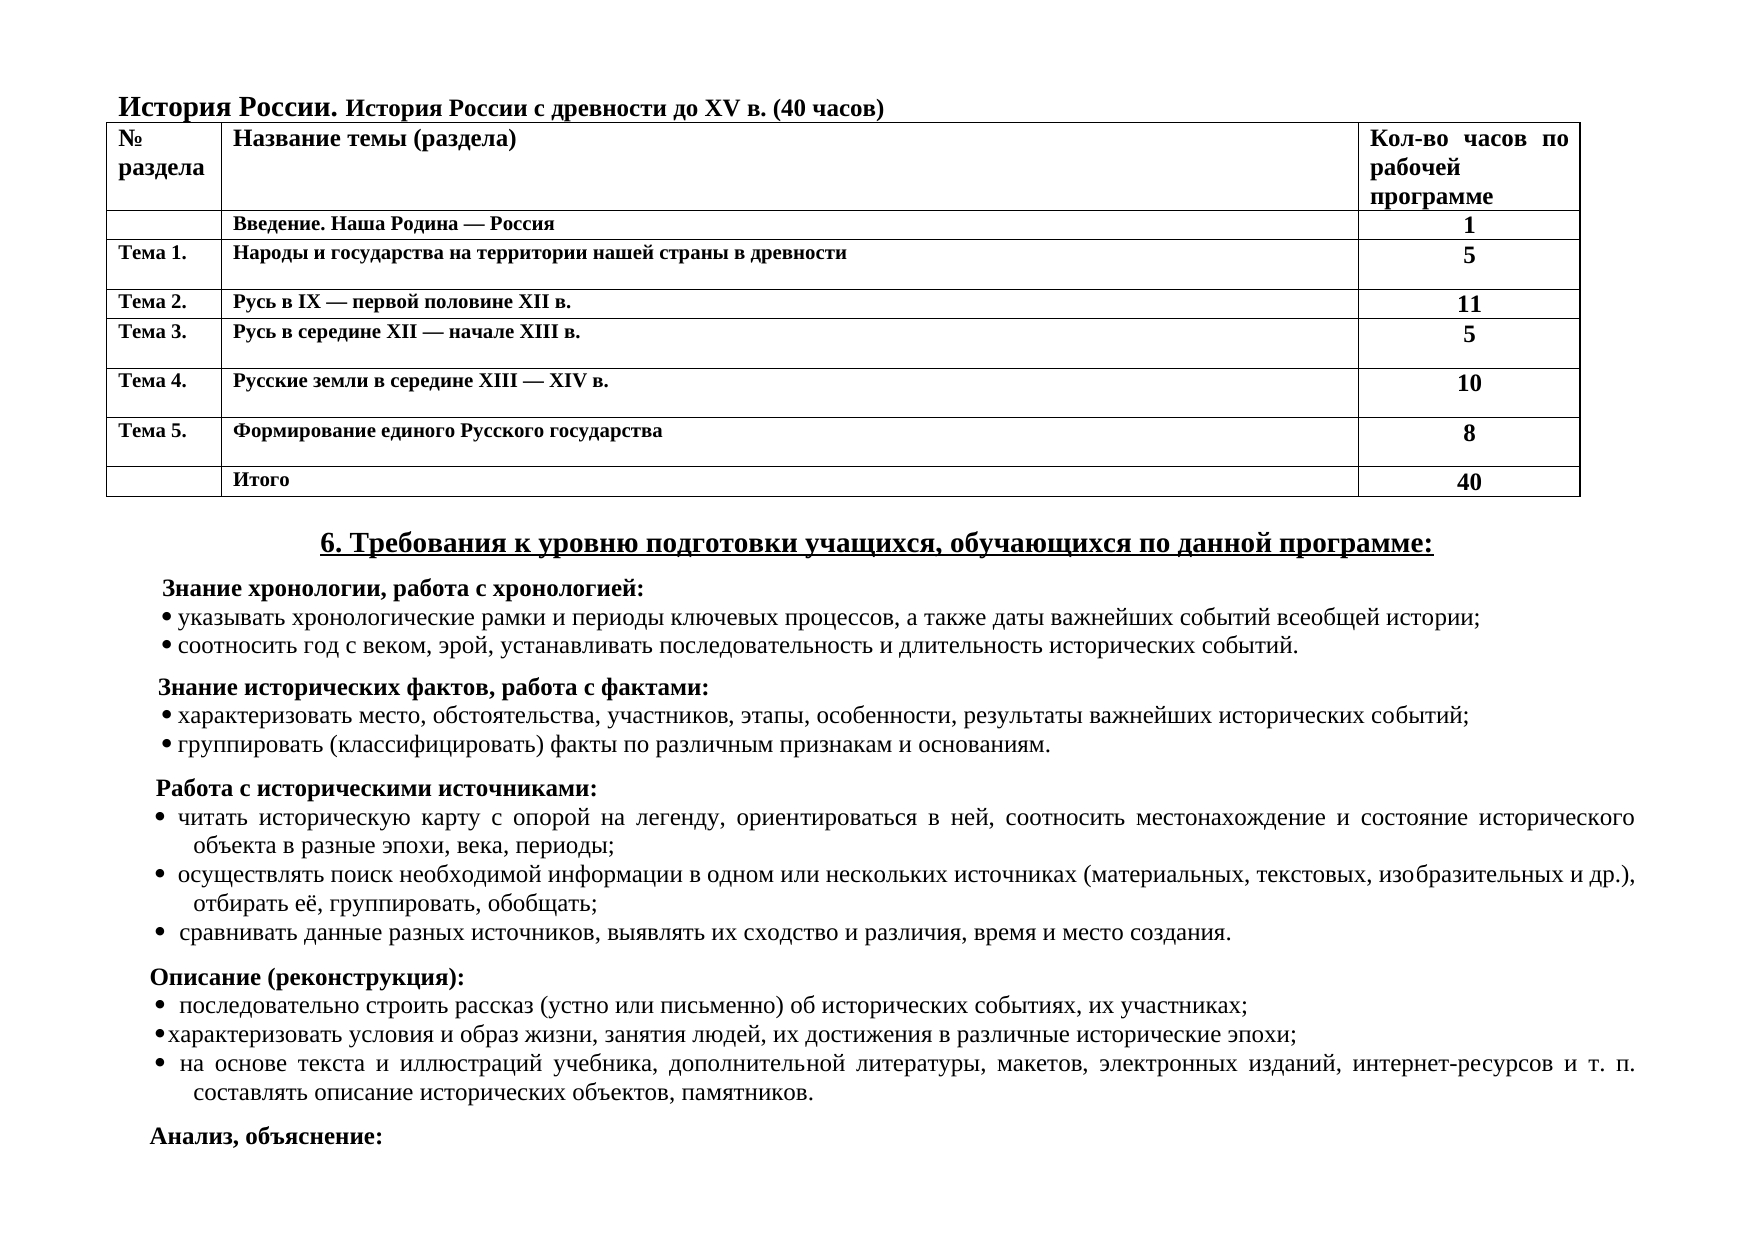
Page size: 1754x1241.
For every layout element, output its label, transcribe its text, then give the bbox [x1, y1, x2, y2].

list сравнивать данные разных источников, выявлять их сходство и различия, время и место создания. [156, 917, 1636, 945]
table_cell Итого [222, 467, 1358, 496]
table_header № раздела [107, 123, 221, 209]
table_cell [107, 467, 221, 496]
table_cell 5 [1359, 319, 1579, 367]
table_cell Введение. Наша Родина — Россия [222, 211, 1358, 239]
list на основе текста и иллюстраций учебника, дополнительной литературы, макетов, электронных изданий, интернет-ресурсов и т. п. составлять описание исторических объектов, памятников. [156, 1048, 1636, 1106]
table_cell Русские земли в середине XIII — XIV в. [222, 369, 1358, 417]
list характеризовать место, обстоятельства, участников, этапы, особенности, результаты важнейших исторических событий; [162, 700, 1636, 729]
list указывать хронологические рамки и периоды ключевых процессов, а также даты важнейших событий всеобщей истории; [162, 602, 1636, 630]
text Знание хронологии, работа с хронологией: [118, 573, 1636, 602]
list характеризовать условия и образ жизни, занятия людей, их достижения в различные исторические эпохи; [156, 1019, 1636, 1048]
text Описание (реконструкция): [118, 962, 1636, 991]
table_cell Русь в IX — первой половине XII в. [222, 290, 1358, 318]
table_cell 1 [1359, 211, 1579, 239]
table_cell 10 [1359, 369, 1579, 417]
table_cell Тема 4. [107, 369, 221, 417]
table_cell Тема 5. [107, 418, 221, 466]
list последовательно строить рассказ (устно или письменно) об исторических событиях, их участниках; [156, 991, 1636, 1019]
table_header Название темы (раздела) [222, 123, 1358, 209]
text Анализ, объяснение: [118, 1121, 1636, 1150]
list соотносить год с веком, эрой, устанавливать последовательность и длительность исторических событий. [162, 630, 1636, 659]
table_cell [107, 211, 221, 239]
table_cell 11 [1359, 290, 1579, 318]
text История России. История России с древности до XV в. (40 часов) [118, 89, 1636, 122]
table_cell Тема 2. [107, 290, 221, 318]
table_header Кол-во часов по рабочей программе [1359, 123, 1579, 209]
table_cell 8 [1359, 418, 1579, 466]
table_cell 40 [1359, 467, 1579, 496]
list осуществлять поиск необходимой информации в одном или нескольких источниках (материальных, текстовых, изобразительных и др.), отбирать её, группировать, обобщать; [156, 859, 1636, 917]
text Знание исторических фактов, работа с фактами: [158, 672, 1636, 700]
list читать историческую карту с опорой на легенду, ориентироваться в ней, соотносить местонахождение и состояние исторического объекта в разные эпохи, века, периоды; [156, 802, 1636, 859]
table_cell Тема 3. [107, 319, 221, 367]
table_cell Русь в середине ХII — начале XIII в. [222, 319, 1358, 367]
text Работа с историческими источниками: [118, 773, 1636, 802]
table_cell 5 [1359, 240, 1579, 288]
table_cell Тема 1. [107, 240, 221, 288]
table_cell Народы и государства на территории нашей страны в древности [222, 240, 1358, 288]
text 6. Требования к уровню подготовки учащихся, обучающихся по данной программе: [118, 525, 1636, 559]
list группировать (классифицировать) факты по различным признакам и основаниям. [162, 729, 1636, 758]
table_cell Формирование единого Русского государства [222, 418, 1358, 466]
